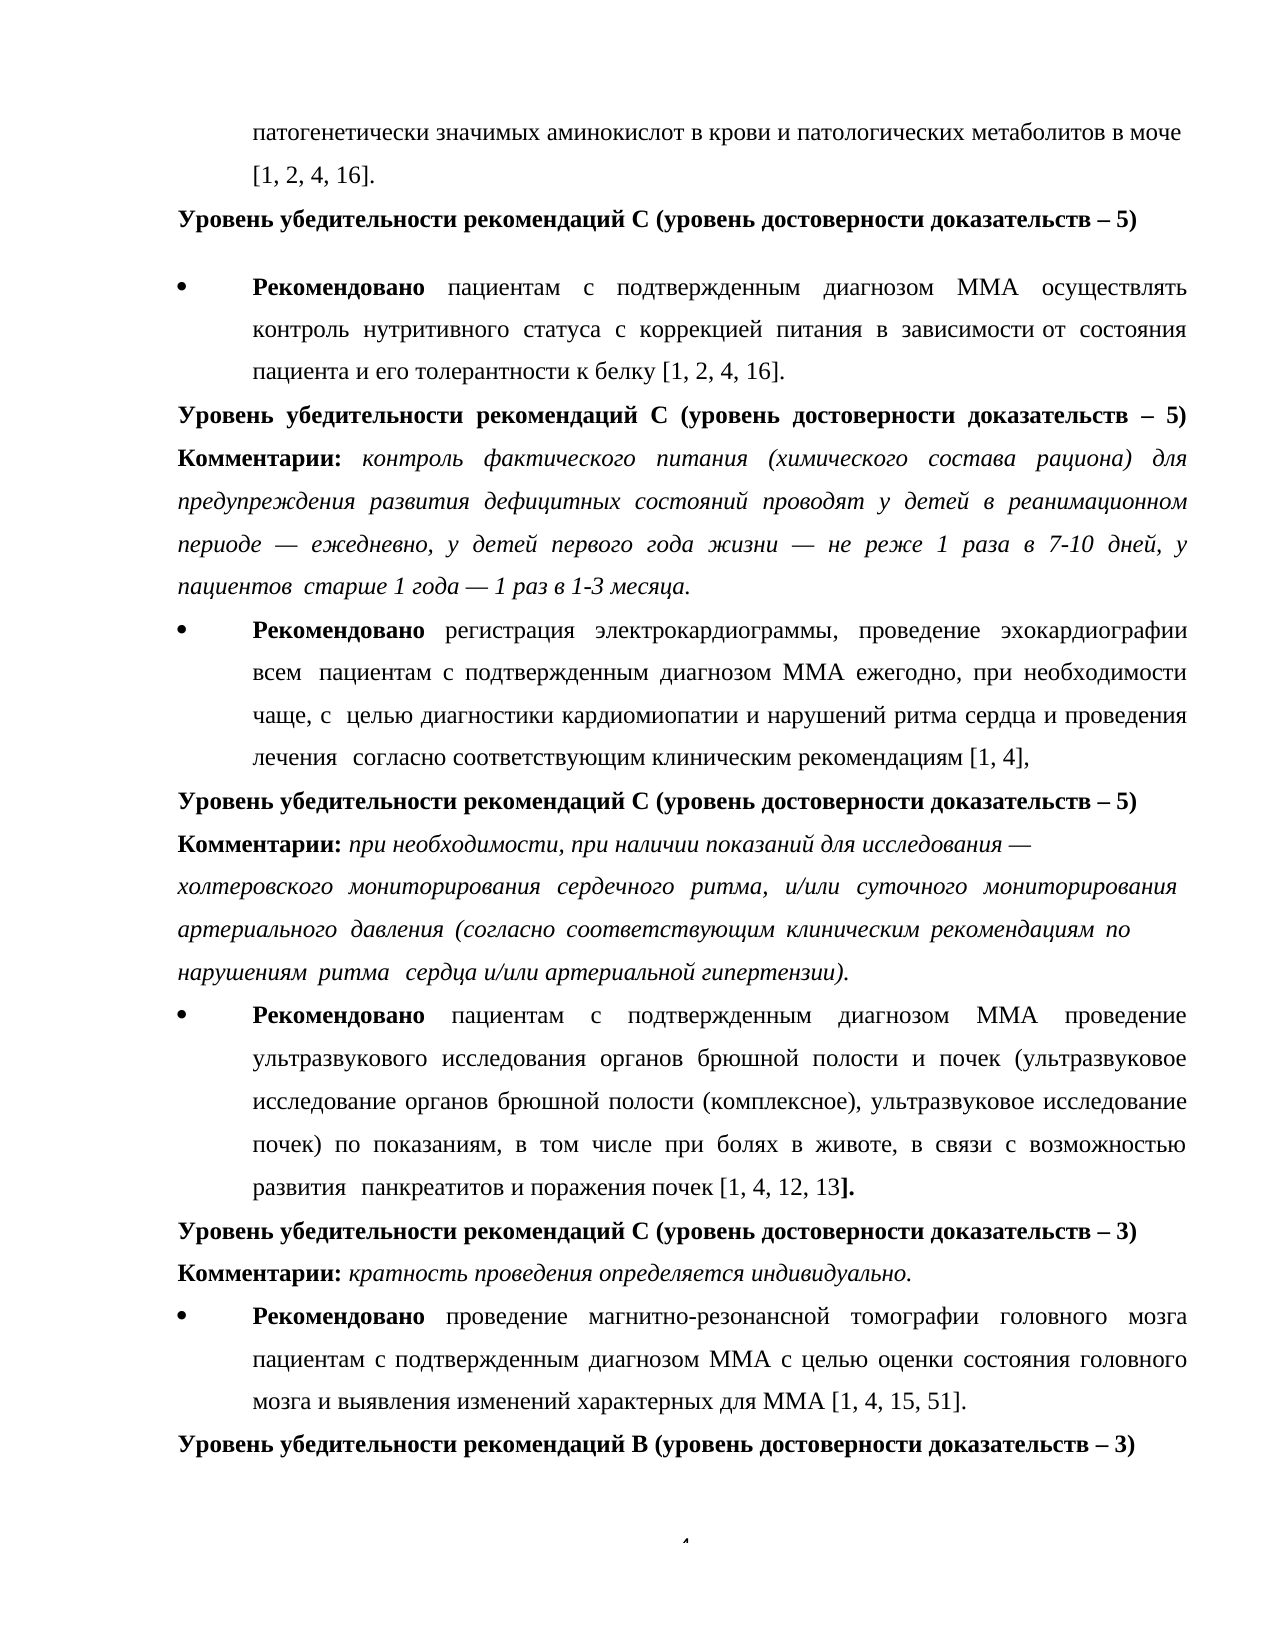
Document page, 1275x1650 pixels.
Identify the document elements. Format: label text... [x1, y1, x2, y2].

subtitle Уровень убедительности рекомендаций В (уровень достоверности доказательств – 3) [177, 1429, 1198, 1458]
text Уровень убедительности рекомендаций С (уровень достоверности доказательств – 3) Комментарии: кратность проведения определяется индивидуально. [177, 1216, 1186, 1287]
list Рекомендовано проведение магнитно-резонансной томографии головного мозга пациентам с подтвержденным диагнозом ММА с целью оценки состояния головного мозга и выявления изменений характерных для ММА [1, 4, 15, 51]. [177, 1301, 1187, 1414]
text патогенетически значимых аминокислот в крови и патологических метаболитов в моче [1, 2, 4, 16]. [252, 117, 1187, 189]
list Рекомендовано регистрация электрокардиограммы, проведение эхокардиографии всем пациентам с подтвержденным диагнозом ММА ежегодно, при необходимости чаще, с целью диагностики кардиомиопатии и нарушений ритма сердца и проведения лечения согласно соответствующим клиническим рекомендациям [1, 4], [177, 615, 1187, 771]
subtitle Уровень убедительности рекомендаций С (уровень достоверности доказательств – 5) [177, 204, 1198, 233]
list Рекомендовано пациентам с подтвержденным диагнозом ММА проведение ультразвукового исследования органов брюшной полости и почек (ультразвуковое исследование органов брюшной полости (комплексное), ультразвуковое исследование почек) по показаниям, в том числе при болях в животе, в связи с возможностью развития панкреатитов и поражения почек [1, 4, 12, 13]. [177, 1001, 1187, 1201]
text Уровень убедительности рекомендаций С (уровень достоверности доказательств – 5) Комментарии: при необходимости, при наличии показаний для исследования — холтеровского мониторирования сердечного ритма, и/или суточного мониторирования артериального давления (согласно соответствующим клиническим рекомендациям по нарушениям ритма сердца и/или артериальной гипертензии). [177, 786, 1186, 986]
list Рекомендовано пациентам с подтвержденным диагнозом ММА осуществлять контроль нутритивного статуса с коррекцией питания в зависимости от состояния пациента и его толерантности к белку [1, 2, 4, 16]. [177, 272, 1187, 385]
text Уровень убедительности рекомендаций С (уровень достоверности доказательств – 5) Комментарии: контроль фактического питания (химического состава рациона) для предупреждения развития дефицитных состояний проводят у детей в реанимационном периоде — ежедневно, у детей первого года жизни — не реже 1 раза в 7-10 дней, у пациентов старше 1 года — 1 раз в 1-3 месяца. [177, 400, 1187, 600]
